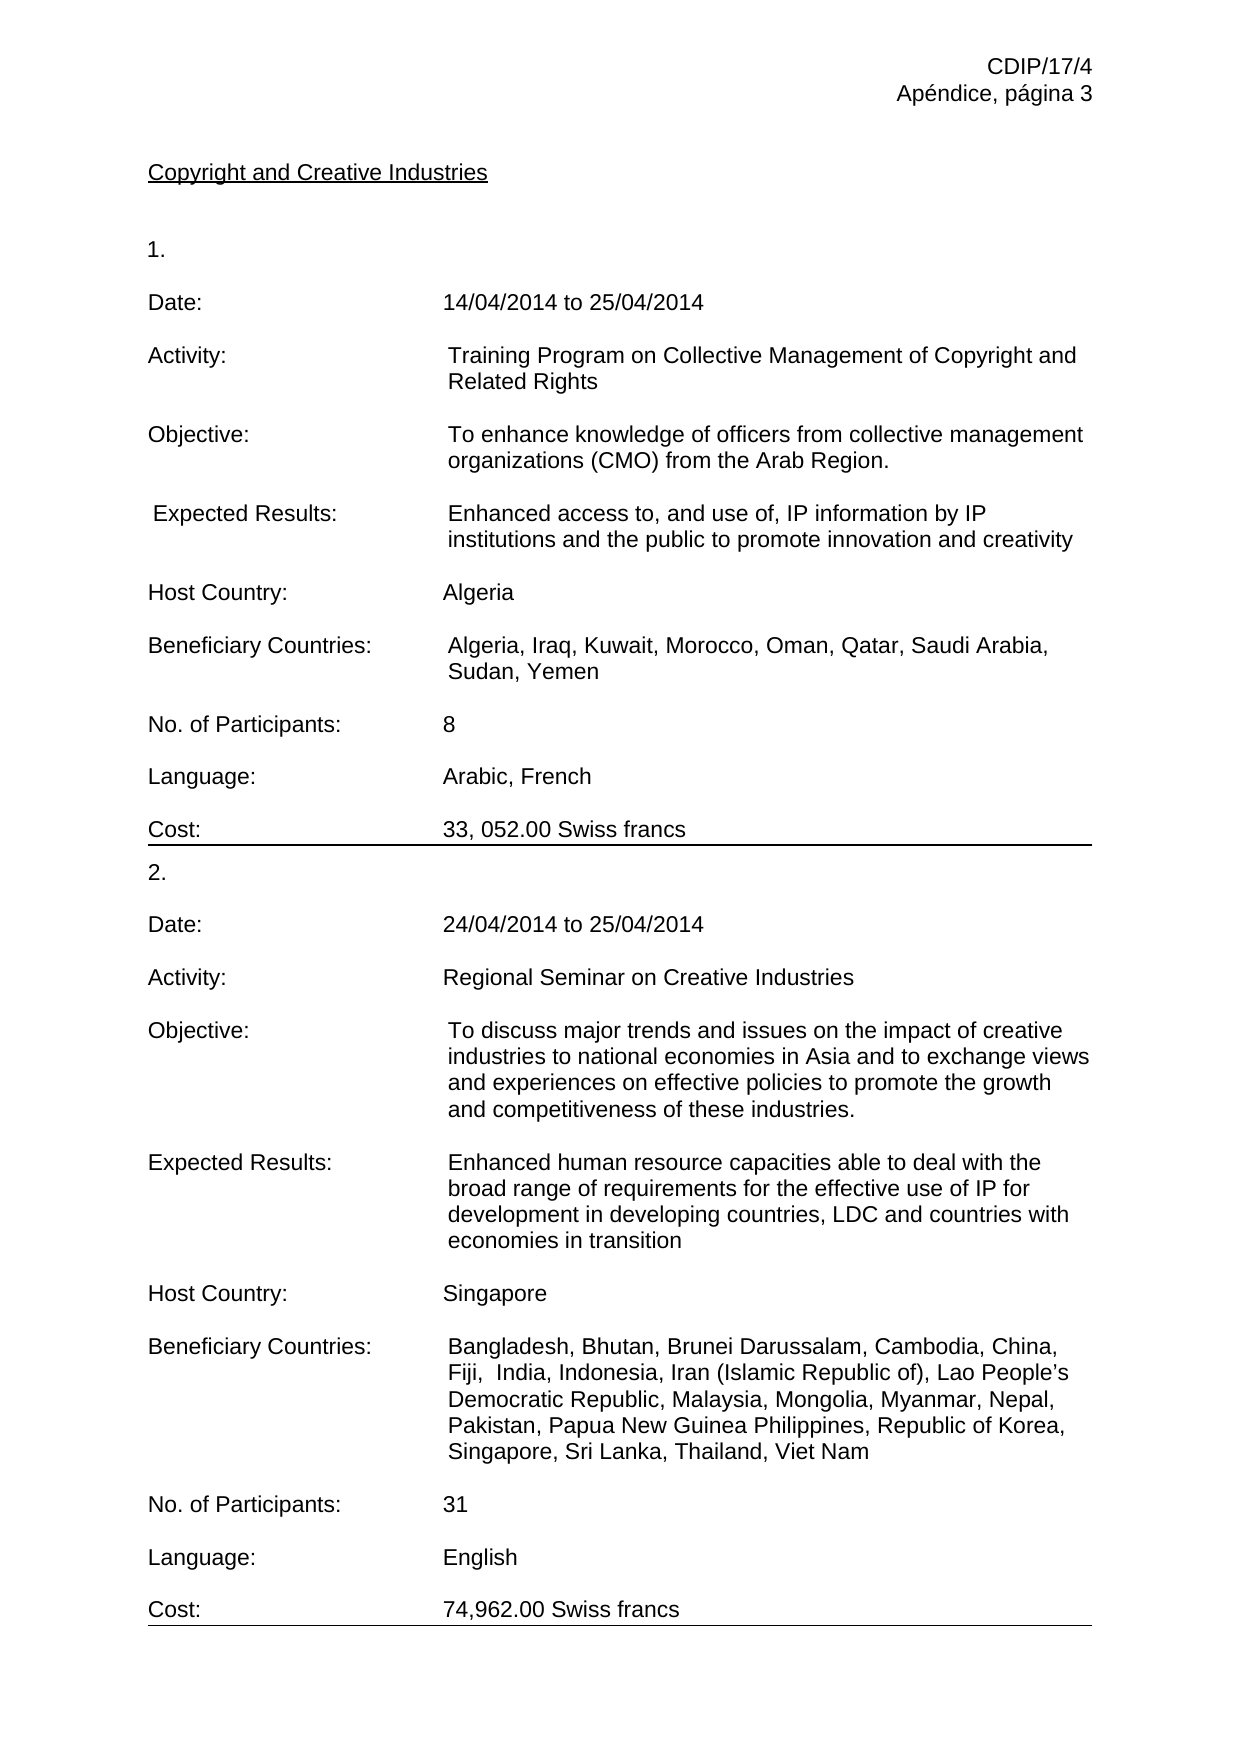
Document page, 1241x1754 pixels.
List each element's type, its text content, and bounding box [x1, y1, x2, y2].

text Expected Results: Enhanced access to, and use of, IP information by IP [153, 500, 1092, 526]
text Cost: 33, 052.00 Swiss francs [148, 816, 1092, 844]
text Objective: To discuss major trends and issues on the impact of creative industries to national economies in Asia and to exchange views and experiences on effective policies to promote the growth and competitiveness of these industries. [148, 1017, 1092, 1122]
text Beneficiary Countries: Bangladesh, Bhutan, Brunei Darussalam, Cambodia, China, Fiji, India, Indonesia, Iran (Islamic Republic of), Lao People’s Democratic Republic, Malaysia, Mongolia, Myanmar, Nepal, Pakistan, Papua New Guinea Philippines, Republic of Korea, Singapore, Sri Lanka, Thailand, Viet Nam [148, 1333, 1092, 1465]
text Date: 14/04/2014 to 25/04/2014 [148, 289, 1092, 315]
text Activity: Training Program on Collective Management of Copyright and Related Rights [148, 342, 1092, 394]
text Date: 24/04/2014 to 25/04/2014 [148, 911, 1092, 938]
text No. of Participants: 31 [148, 1491, 1092, 1517]
text Copyright and Creative Industries [148, 158, 1092, 185]
text Language: Arabic, French [148, 763, 1092, 790]
text Beneficiary Countries: Algeria, Iraq, Kuwait, Morocco, Oman, Qatar, Saudi Arabia, Sudan, Yemen [148, 632, 1092, 684]
text institutions and the public to promote innovation and creativity [153, 526, 1092, 552]
text Language: English [148, 1544, 1092, 1570]
text Activity: Regional Seminar on Creative Industries [148, 964, 1092, 990]
text Host Country: Algeria [148, 579, 1092, 605]
text Objective: To enhance knowledge of officers from collective management organizations (CMO) from the Arab Region. [148, 421, 1092, 473]
text No. of Participants: 8 [148, 711, 1092, 737]
text Cost: 74,962.00 Swiss francs [148, 1596, 1092, 1625]
text Host Country: Singapore [148, 1280, 1092, 1307]
